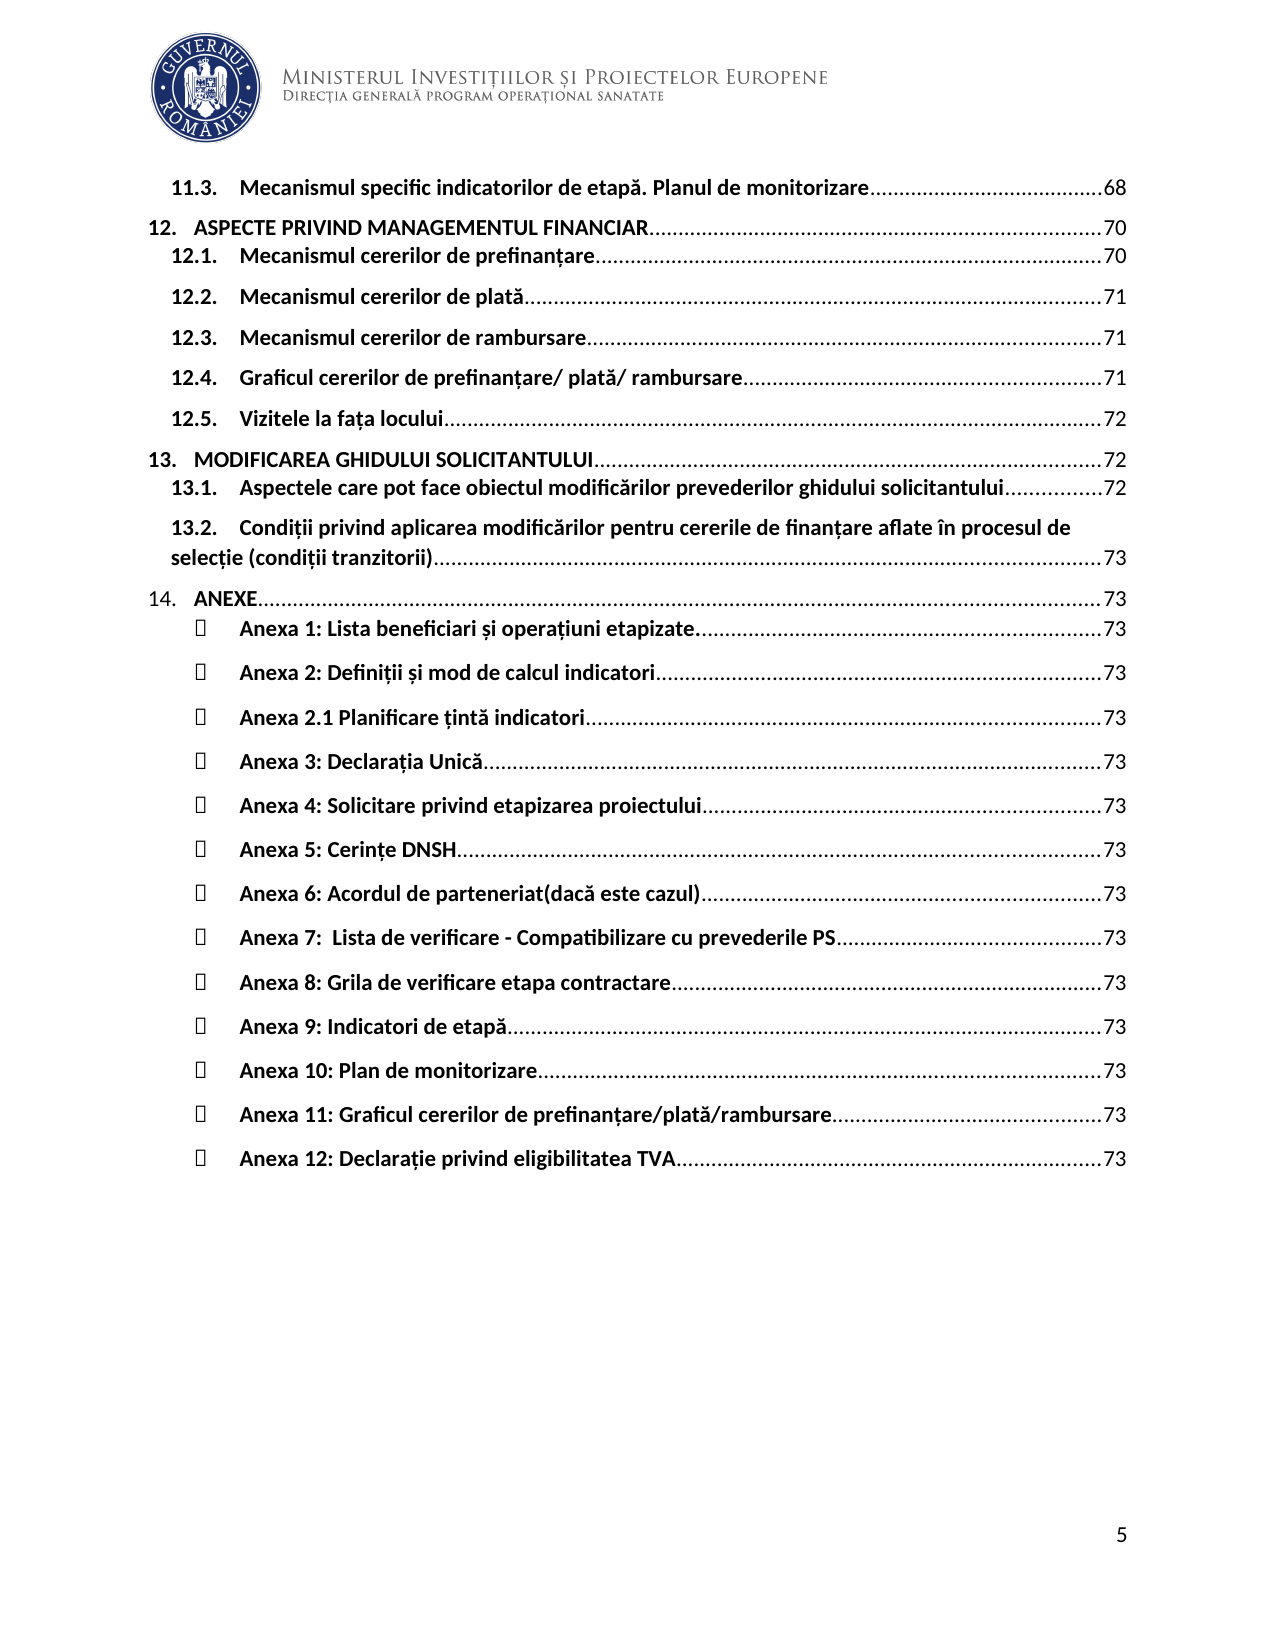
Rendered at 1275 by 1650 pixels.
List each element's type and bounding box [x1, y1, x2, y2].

picture [147, 29, 852, 145]
